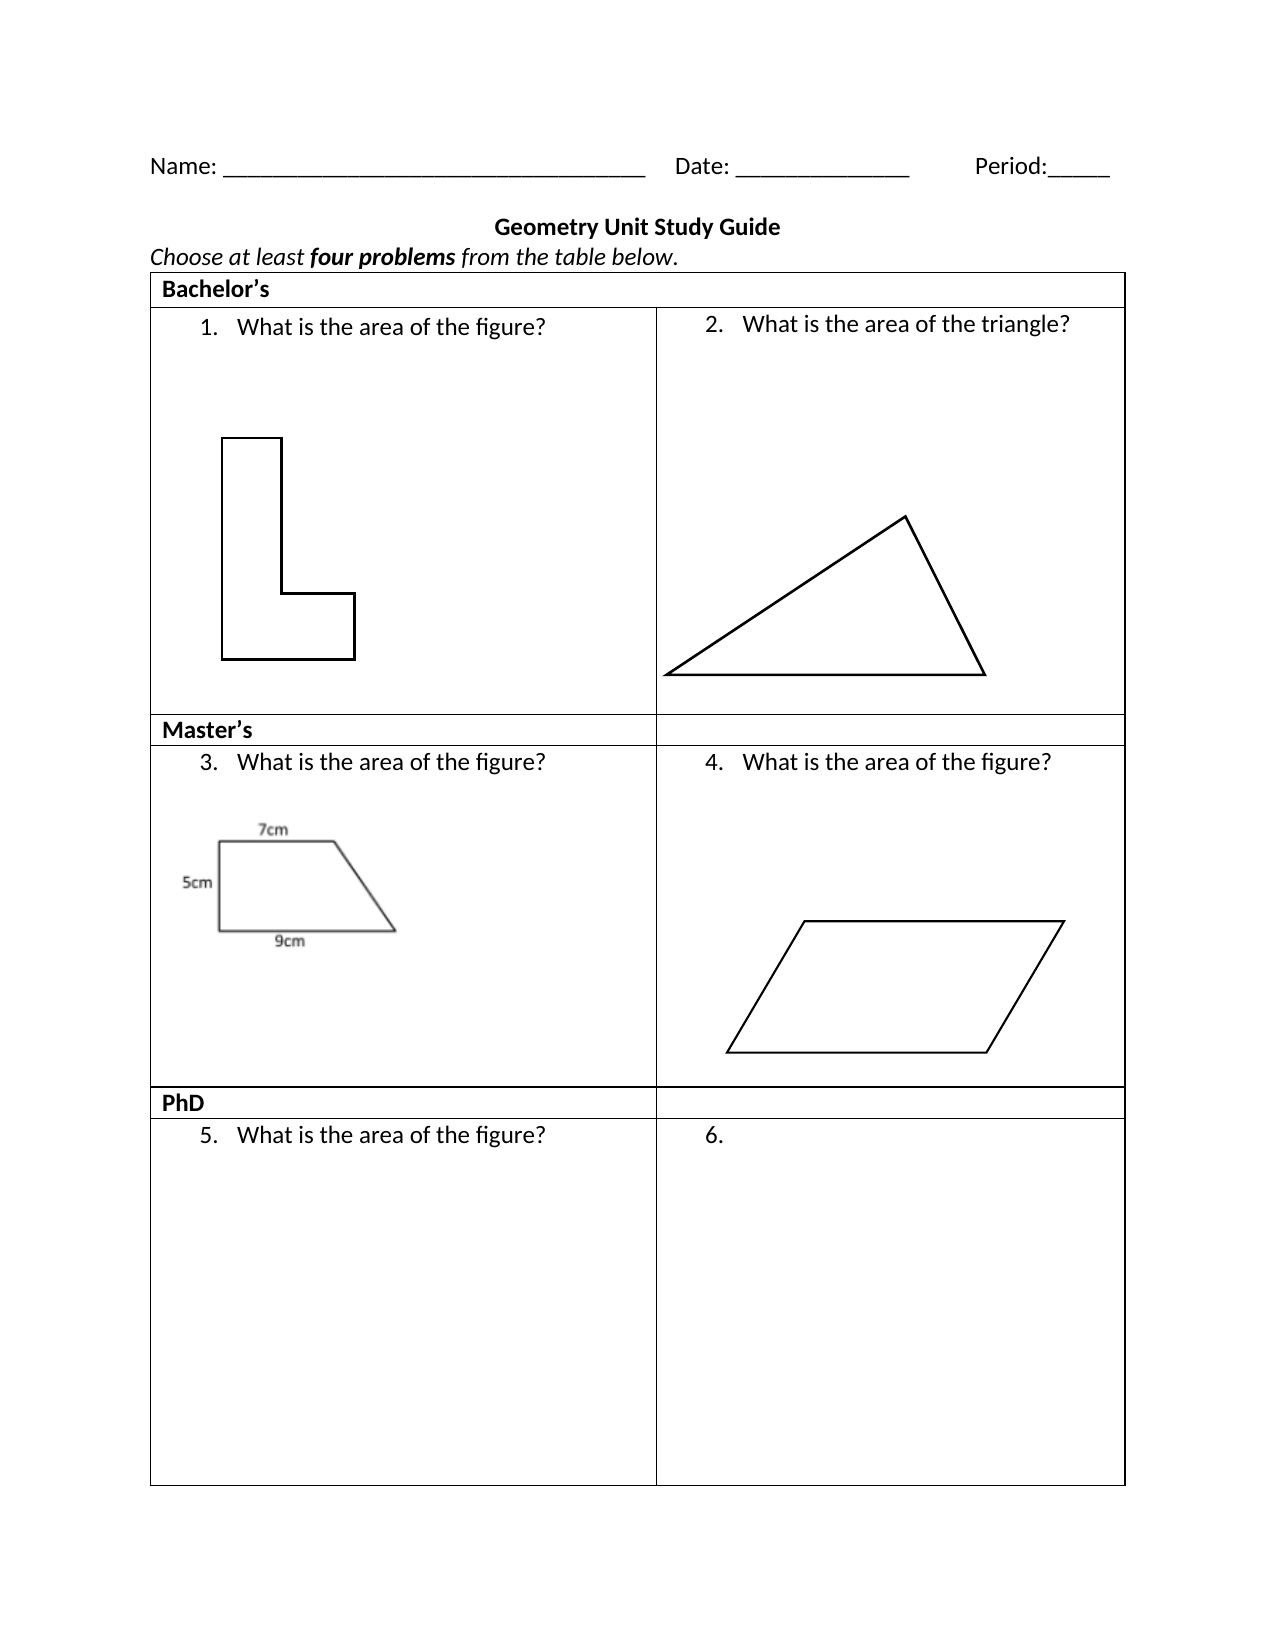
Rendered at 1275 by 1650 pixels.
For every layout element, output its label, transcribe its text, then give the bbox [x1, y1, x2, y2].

text Choose at least four problems from the table below. [150, 242, 1125, 272]
table_cell What is the area of the figure? [151, 308, 656, 713]
table_cell Master’s [151, 715, 656, 745]
table_cell PhD [151, 1088, 656, 1118]
table_cell What is the area of the figure? [151, 1119, 656, 1485]
table_cell [657, 1119, 1124, 1485]
table_header Bachelor’s [151, 273, 1124, 307]
table_cell What is the area of the figure? [657, 746, 1124, 1086]
table_cell What is the area of the triangle? [657, 308, 1124, 713]
table_cell What is the area of the figure? [151, 746, 656, 1086]
text Geometry Unit Study Guide [150, 211, 1125, 242]
text Name: __________________________________ Date: ______________ Period:_____ [150, 150, 1125, 181]
table_cell [657, 1088, 1124, 1118]
picture [167, 807, 434, 965]
table_cell [657, 715, 1124, 745]
